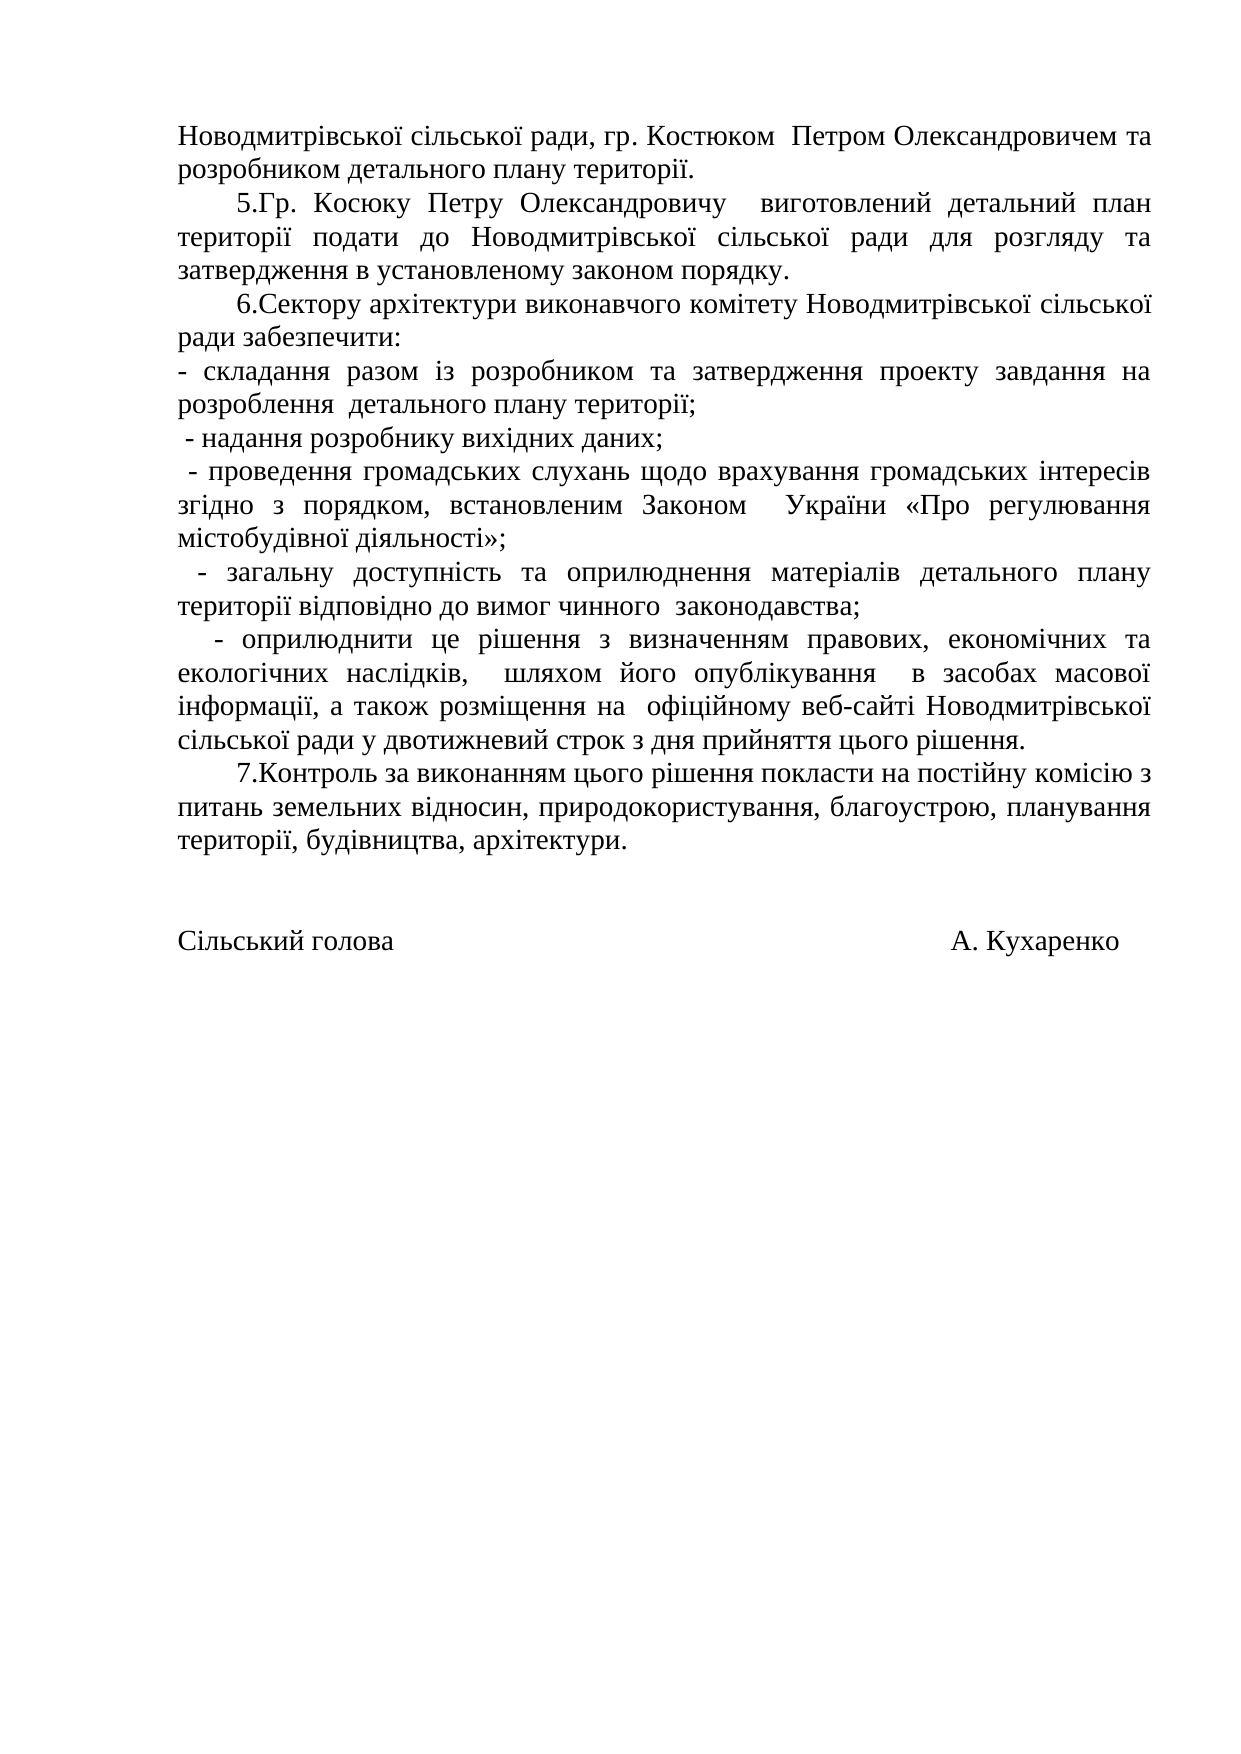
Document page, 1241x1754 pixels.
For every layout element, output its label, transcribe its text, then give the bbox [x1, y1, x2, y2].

text - загальну доступність та оприлюднення матеріалів детального плану території відповідно до вимог чинного законодавства; [177, 554, 1152, 621]
text Сільський голова А. Кухаренко [177, 923, 1152, 957]
text 5.Гр. Косюку Петру Олександровичу виготовлений детальний план території подати до Новодмитрівської сільської ради для розгляду та затвердження в установленому законом порядку. [177, 185, 1152, 286]
text - оприлюднити це рішення з визначенням правових, економічних та екологічних наслідків, шляхом його опублікування в засобах масової інформації, а також розміщення на офіційному веб-сайті Новодмитрівської сільської ради у двотижневий строк з дня прийняття цього рішення. [177, 621, 1152, 755]
text - надання розробнику вихідних даних; [177, 420, 1152, 453]
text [177, 118, 1152, 185]
text 7.Контроль за виконанням цього рішення покласти на постійну комісію з питань земельних відносин, природокористування, благоустрою, планування території, будівництва, архітектури. [177, 755, 1152, 856]
text - проведення громадських слухань щодо врахування громадських інтересів згідно з порядком, встановленим Законом України «Про регулювання містобудівної діяльності»; [177, 453, 1152, 554]
text - складання разом із розробником та затвердження проекту завдання на розроблення детального плану території; [177, 353, 1152, 420]
text 6.Сектору архітектури виконавчого комітету Новодмитрівської сільської ради забезпечити: [177, 286, 1152, 353]
